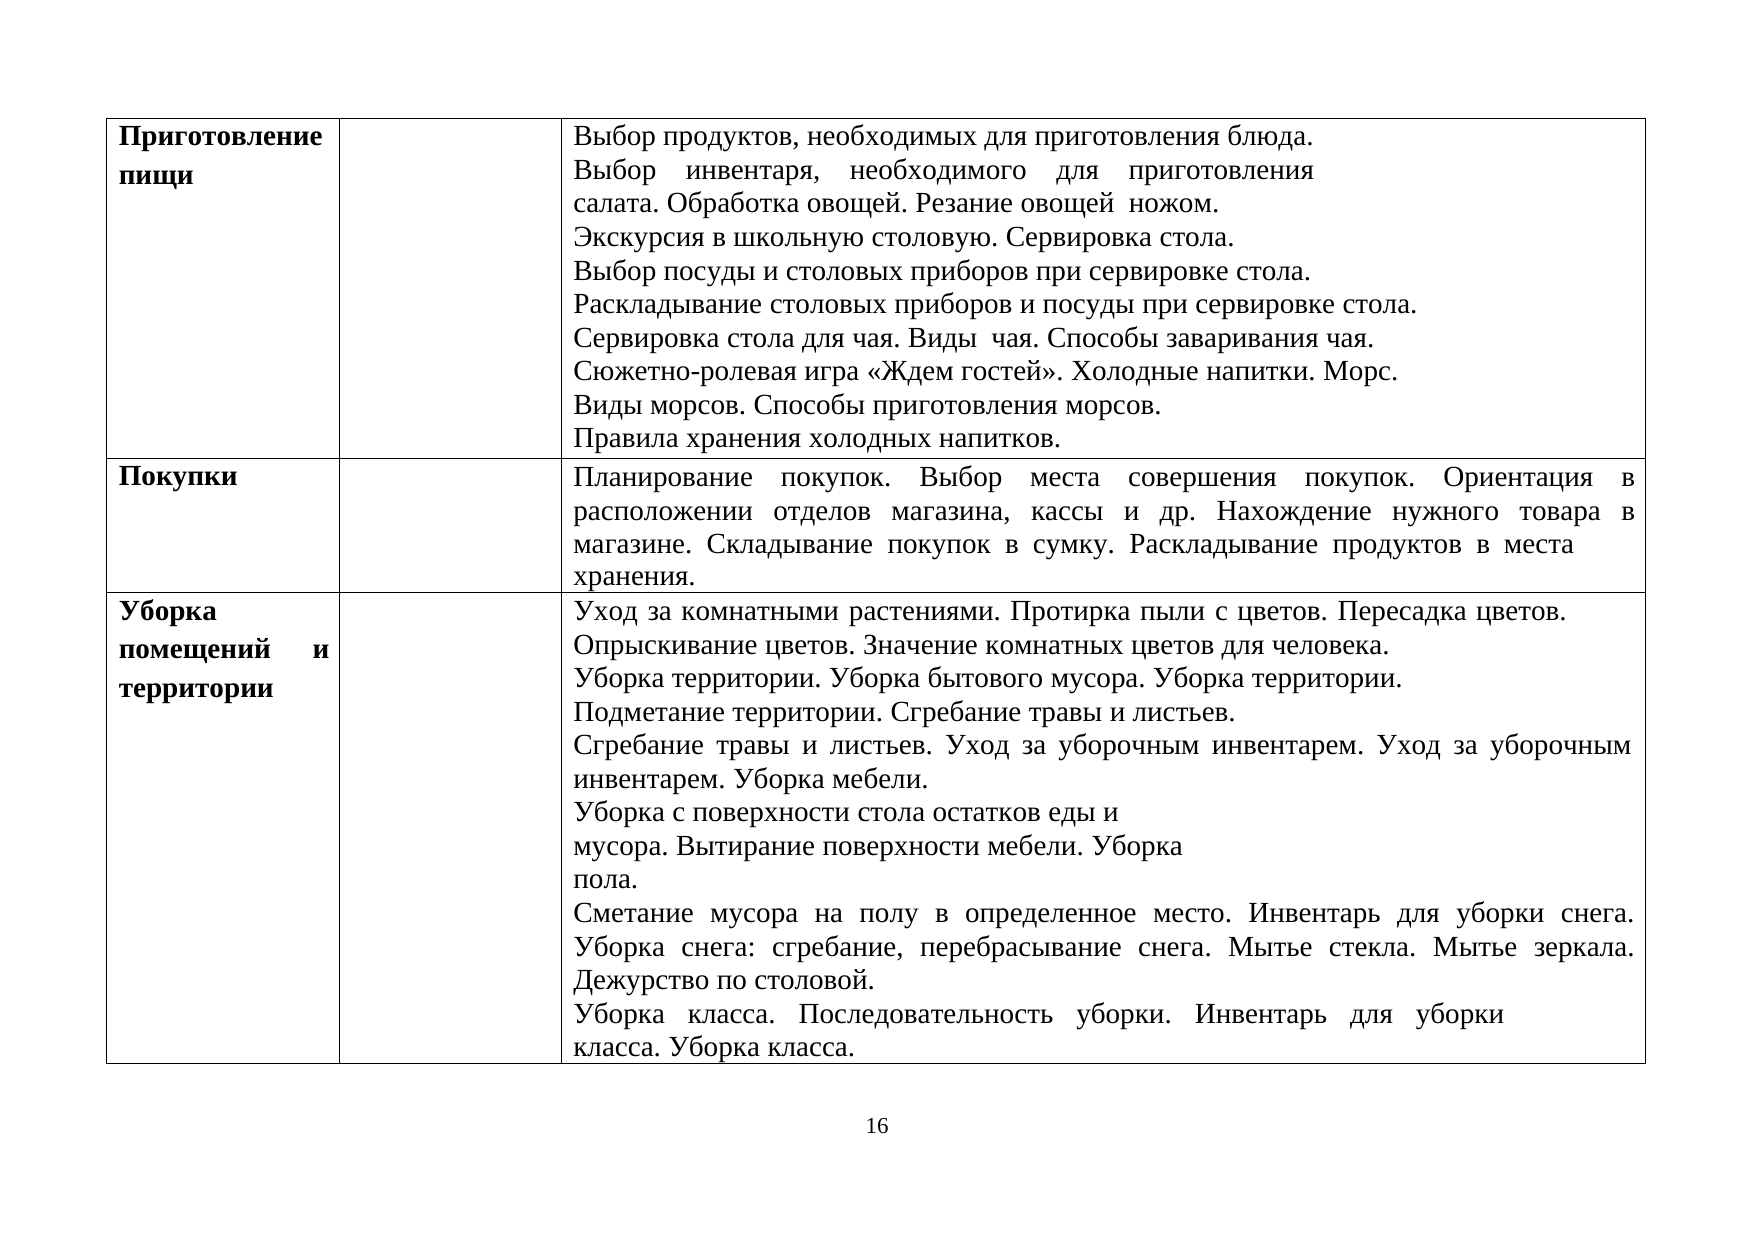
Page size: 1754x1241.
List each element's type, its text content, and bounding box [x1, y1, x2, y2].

table_cell Покупки [107, 459, 339, 592]
table_cell Уборка помещений и территории [107, 593, 339, 1063]
table_cell Уход за комнатными растениями. Протирка пыли с цветов. Пересадка цветов. Опрыскивание цветов. Значение комнатных цветов для человека. Уборка территории. Уборка бытового мусора. Уборка территории. Подметание территории. Сгребание травы и листьев. Сгребание травы и листьев. Уход за уборочным инвентарем. Уход за уборочным инвентарем. Уборка мебели. Уборка с поверхности стола остатков еды и мусора. Вытирание поверхности мебели. Уборка пола. Сметание мусора на полу в определенное место. Инвентарь для уборки снега. Уборка снега: сгребание, перебрасывание снега. Мытье стекла. Мытье зеркала. Дежурство по столовой. Уборка класса. Последовательность уборки. Инвентарь для уборки класса. Уборка класса. [562, 593, 1645, 1063]
table_header Выбор продуктов, необходимых для приготовления блюда. Выбор инвентаря, необходимого для приготовления салата. Обработка овощей. Резание овощей ножом. Экскурсия в школьную столовую. Сервировка стола. Выбор посуды и столовых приборов при сервировке стола. Раскладывание столовых приборов и посуды при сервировке стола. Сервировка стола для чая. Виды чая. Способы заваривания чая. Сюжетно-ролевая игра «Ждем гостей». Холодные напитки. Морс. Виды морсов. Способы приготовления морсов. Правила хранения холодных напитков. [562, 119, 1645, 458]
table_header Приготовление пищи [107, 119, 339, 458]
table_cell [340, 459, 561, 592]
table_header [340, 119, 561, 458]
table_cell Планирование покупок. Выбор места совершения покупок. Ориентация в расположении отделов магазина, кассы и др. Нахождение нужного товара в магазине. Складывание покупок в сумку. Раскладывание продуктов в места хранения. [562, 459, 1645, 592]
table_cell [340, 593, 561, 1063]
